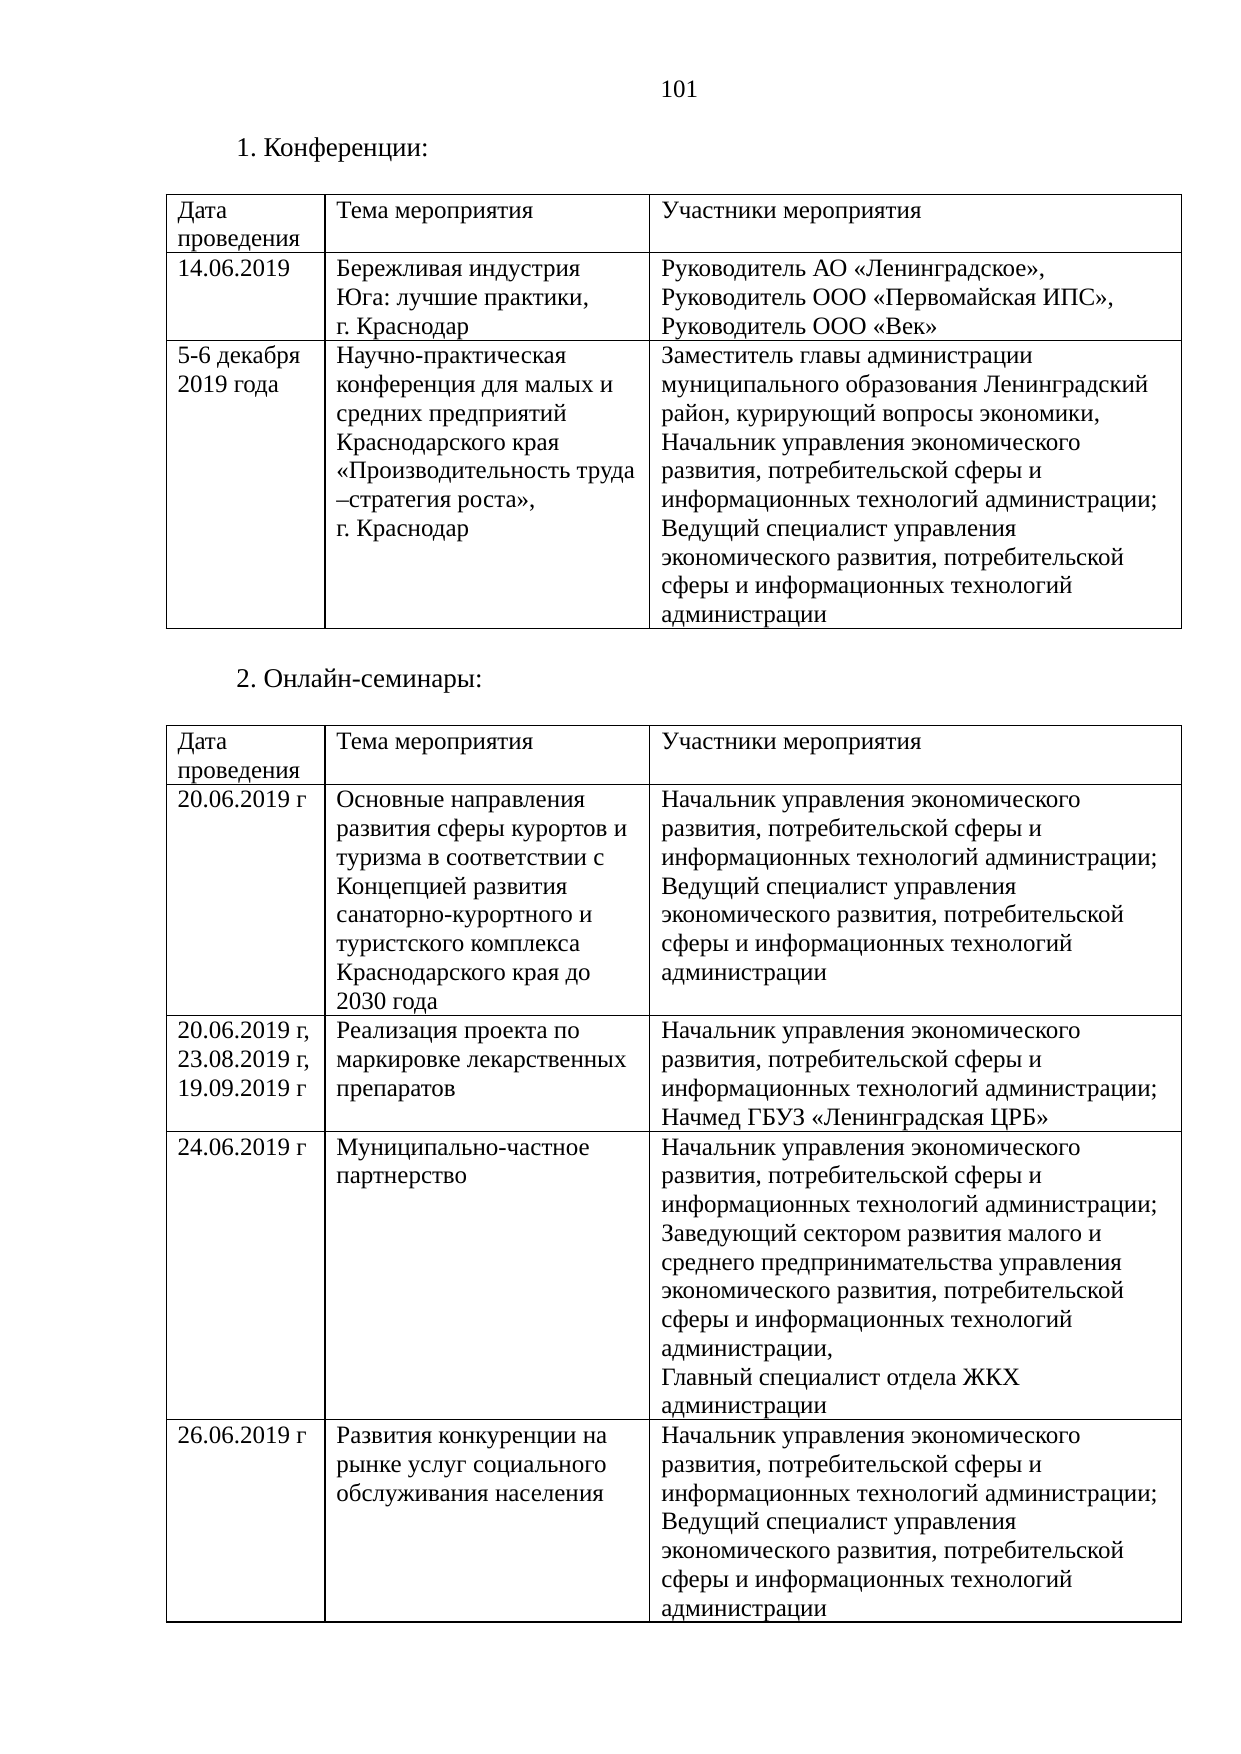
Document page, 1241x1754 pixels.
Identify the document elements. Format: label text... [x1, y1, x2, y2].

table_header Дата проведения [167, 726, 324, 783]
table_cell 24.06.2019 г [167, 1132, 324, 1419]
table_cell Основные направления развития сферы курортов и туризма в соответствии с Концепцией развития санаторно-курортного и туристского комплекса Краснодарского края до 2030 года [326, 785, 649, 1014]
table_cell Заместитель главы администрации муниципального образования Ленинградский район, курирующий вопросы экономики, Начальник управления экономического развития, потребительской сферы и информационных технологий администрации; Ведущий специалист управления экономического развития, потребительской сферы и информационных технологий администрации [650, 341, 1181, 628]
text 1. Конференции: [177, 131, 1181, 162]
table_cell Развития конкуренции на рынке услуг социального обслуживания населения [326, 1420, 649, 1621]
table_cell Научно-практическая конференция для малых и средних предприятий Краснодарского края «Производительность труда –стратегия роста», г. Краснодар [326, 341, 649, 628]
table_cell Муниципально-частное партнерство [326, 1132, 649, 1419]
table_cell Бережливая индустрия Юга: лучшие практики, г. Краснодар [326, 253, 649, 339]
table_cell 14.06.2019 [167, 253, 324, 339]
table_cell Начальник управления экономического развития, потребительской сферы и информационных технологий администрации; Начмед ГБУЗ «Ленинградская ЦРБ» [650, 1016, 1181, 1131]
table_cell Начальник управления экономического развития, потребительской сферы и информационных технологий администрации; Заведующий сектором развития малого и среднего предпринимательства управления экономического развития, потребительской сферы и информационных технологий администрации, Главный специалист отдела ЖКХ администрации [650, 1132, 1181, 1419]
table_cell Начальник управления экономического развития, потребительской сферы и информационных технологий администрации; Ведущий специалист управления экономического развития, потребительской сферы и информационных технологий администрации [650, 785, 1181, 1014]
table_cell 26.06.2019 г [167, 1420, 324, 1621]
table_cell 20.06.2019 г [167, 785, 324, 1014]
table_cell 20.06.2019 г, 23.08.2019 г, 19.09.2019 г [167, 1016, 324, 1131]
table_header Тема мероприятия [326, 195, 649, 252]
table_cell Начальник управления экономического развития, потребительской сферы и информационных технологий администрации; Ведущий специалист управления экономического развития, потребительской сферы и информационных технологий администрации [650, 1420, 1181, 1621]
table_header Дата проведения [167, 195, 324, 252]
table_header Участники мероприятия [650, 195, 1181, 252]
table_cell Реализация проекта по маркировке лекарственных препаратов [326, 1016, 649, 1131]
text 2. Онлайн-семинары: [177, 663, 1181, 694]
table_header Тема мероприятия [326, 726, 649, 783]
table_cell Руководитель АО «Ленинградское», Руководитель ООО «Первомайская ИПС», Руководитель ООО «Век» [650, 253, 1181, 339]
table_header Участники мероприятия [650, 726, 1181, 783]
table_cell 5-6 декабря 2019 года [167, 341, 324, 628]
